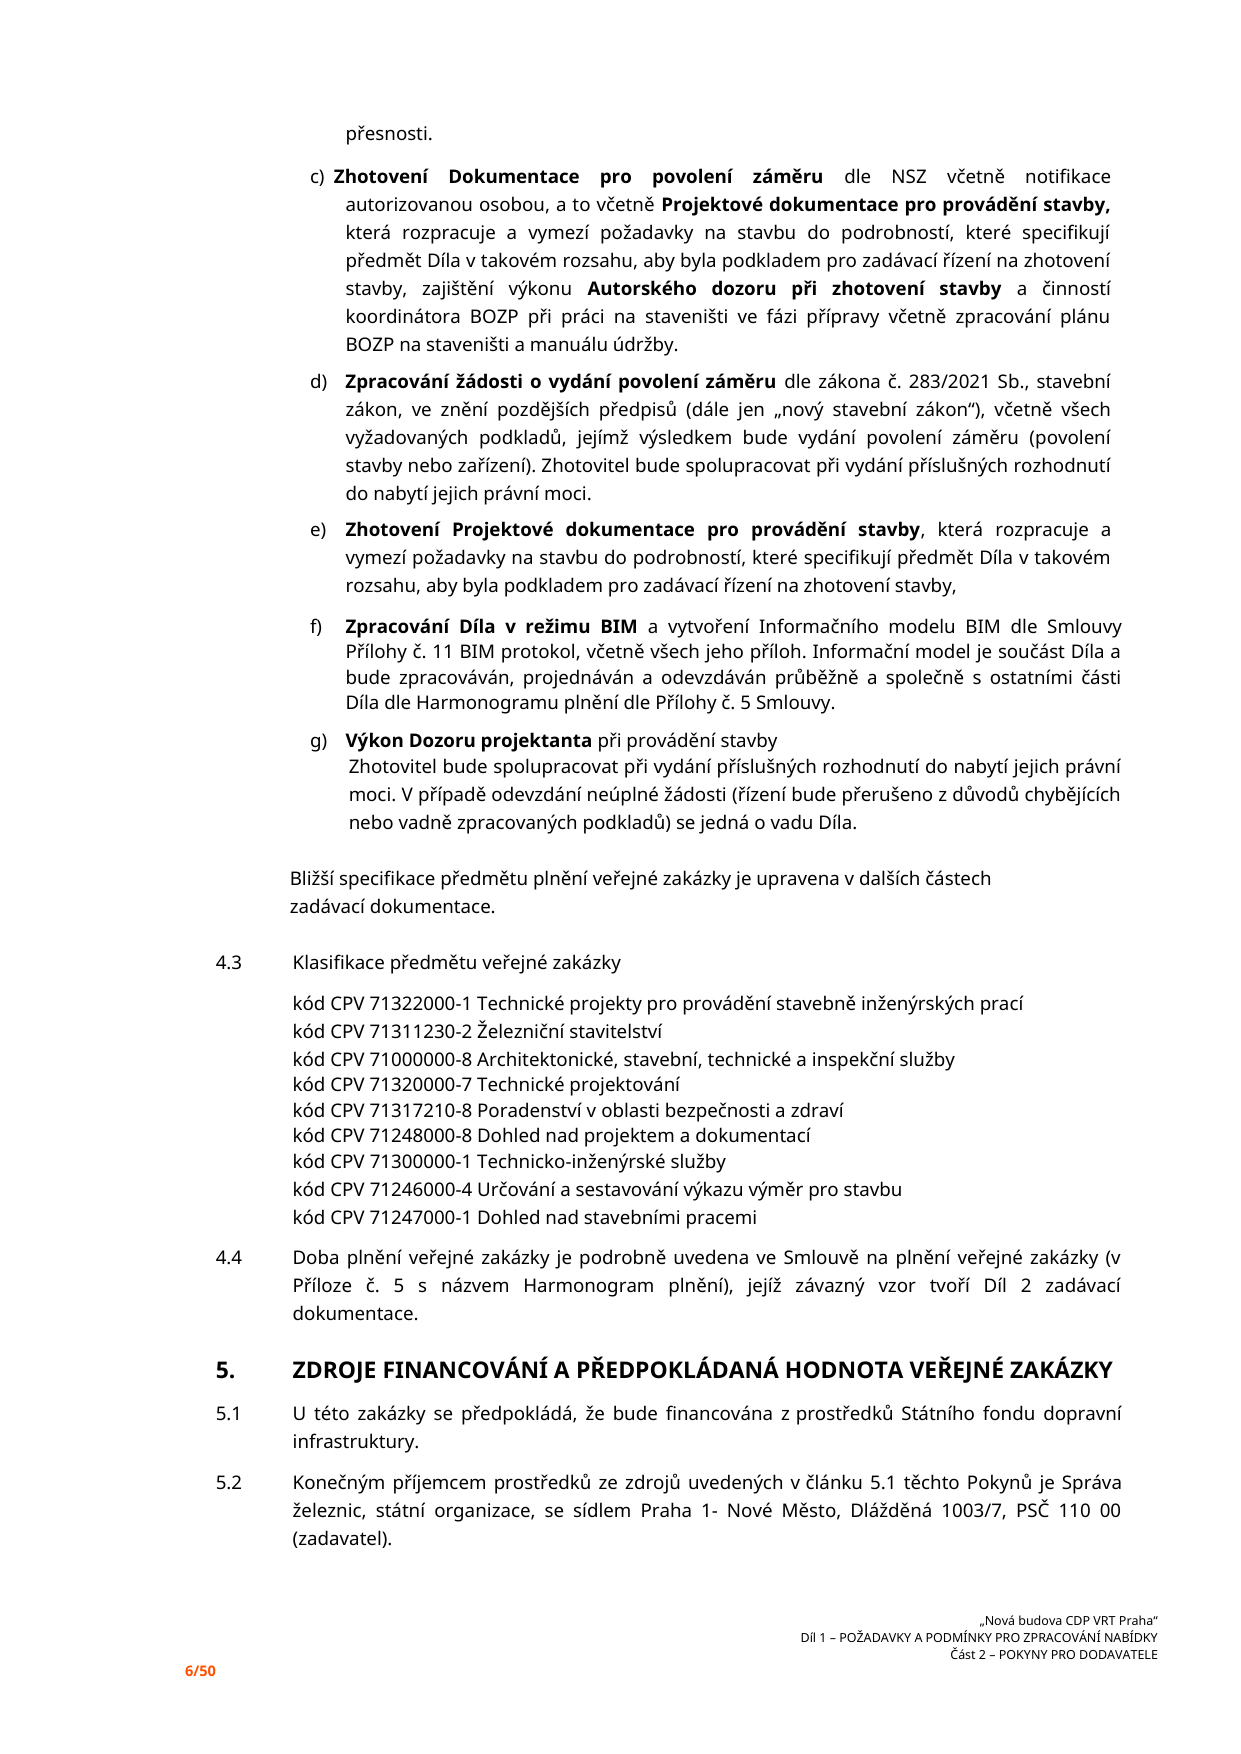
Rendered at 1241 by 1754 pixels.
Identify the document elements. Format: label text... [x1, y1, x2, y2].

list Zpracování Díla v režimu BIM a vytvoření Informačního modelu BIM dle Smlouvy Přílohy č. 11 BIM protokol, včetně všech jeho příloh. Informační model je součást Díla a bude zpracováván, projednáván a odevzdáván průběžně a společně s ostatními části Díla dle Harmonogramu plnění dle Přílohy č. 5 Smlouvy. [310, 613, 1122, 715]
text kód CPV 71246000-4 Určování a sestavování výkazu výměr pro stavbu [292, 1176, 1122, 1202]
text ZDROJE FINANCOVÁNÍ a PŘEDPOKLÁDANÁ HODNOTA VEŘEJNÉ ZAKÁZKY [216, 1354, 1122, 1385]
text kód CPV 71000000-8 Architektonické, stavební, technické a inspekční služby [292, 1046, 1122, 1072]
text kód CPV 71300000-1 Technicko-inženýrské služby [292, 1148, 1122, 1174]
list Bližší specifikace předmětu plnění veřejné zakázky je upravena v dalších částech [289, 865, 1122, 891]
text Doba plnění veřejné zakázky je podrobně uvedena ve Smlouvě na plnění veřejné zakázky (v Příloze č. 5 s názvem Harmonogram plnění), jejíž závazný vzor tvoří Díl 2 zadávací dokumentace. [216, 1245, 1122, 1326]
list kód CPV 71322000-1 Technické projekty pro provádění stavebně inženýrských prací [292, 990, 1122, 1016]
list Zhotovení Dokumentace pro povolení záměru dle NSZ včetně notifikace autorizovanou osobou, a to včetně Projektové dokumentace pro provádění stavby, která rozpracuje a vymezí požadavky na stavbu do podrobností, které specifikují předmět Díla v takovém rozsahu, aby byla podkladem pro zadávací řízení na zhotovení stavby, zajištění výkonu Autorského dozoru při zhotovení stavby a činností koordinátora BOZP při práci na staveništi ve fázi přípravy včetně zpracování plánu BOZP na staveništi a manuálu údržby. [310, 163, 1111, 357]
list zadávací dokumentace. [289, 893, 1122, 919]
list Zpracování žádosti o vydání povolení záměru dle zákona č. 283/2021 Sb., stavební zákon, ve znění pozdějších předpisů (dále jen „nový stavební zákon“), včetně všech vyžadovaných podkladů, jejímž výsledkem bude vydání povolení záměru (povolení stavby nebo zařízení). Zhotovitel bude spolupracovat při vydání příslušných rozhodnutí do nabytí jejich právní moci. [310, 368, 1111, 506]
list Výkon Dozoru projektanta při provádění stavby [310, 728, 1122, 753]
text U této zakázky se předpokládá, že bude financována z prostředků Státního fondu dopravní infrastruktury. [216, 1401, 1122, 1454]
list Zhotovení Projektové dokumentace pro provádění stavby, která rozpracuje a vymezí požadavky na stavbu do podrobností, které specifikují předmět Díla v takovém rozsahu, aby byla podkladem pro zadávací řízení na zhotovení stavby, [310, 516, 1111, 598]
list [310, 121, 1111, 146]
text kód CPV 71311230-2 Železniční stavitelství [292, 1018, 1122, 1043]
text kód CPV 71317210-8 Poradenství v oblasti bezpečnosti a zdraví [292, 1097, 1122, 1123]
text kód CPV 71320000-7 Technické projektování [292, 1072, 1122, 1097]
list Zhotovitel bude spolupracovat při vydání příslušných rozhodnutí do nabytí jejich právní moci. V případě odevzdání neúplné žádosti (řízení bude přerušeno z důvodů chybějících nebo vadně zpracovaných podkladů) se jedná o vadu Díla. [348, 753, 1122, 835]
text Klasifikace předmětu veřejné zakázky [216, 949, 1122, 975]
text kód CPV 71248000-8 Dohled nad projektem a dokumentací [292, 1123, 1122, 1148]
text Konečným příjemcem prostředků ze zdrojů uvedených v článku 5.1 těchto Pokynů je Správa železnic, státní organizace, se sídlem Praha 1- Nové Město, Dlážděná 1003/7, PSČ 110 00 (zadavatel). [216, 1469, 1122, 1551]
text kód CPV 71247000-1 Dohled nad stavebními pracemi [292, 1204, 1122, 1230]
